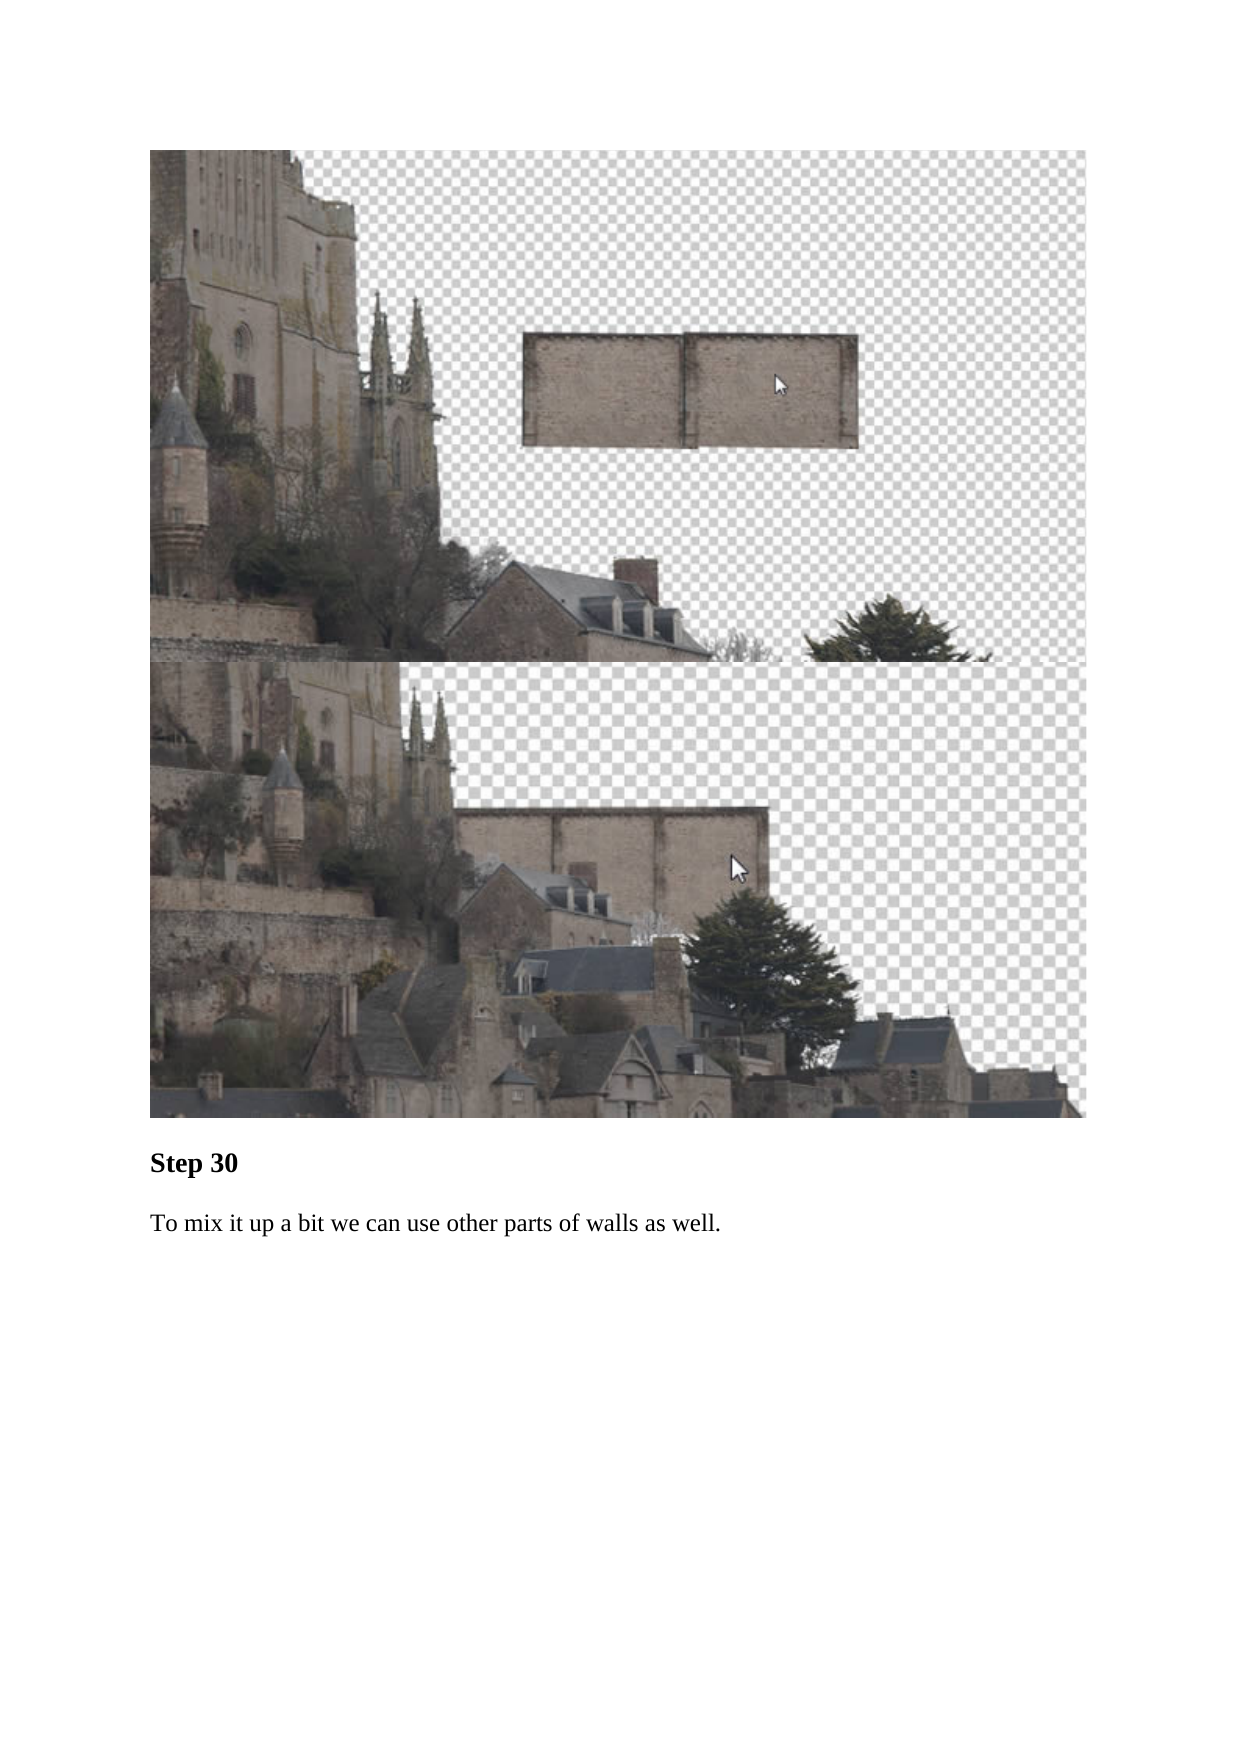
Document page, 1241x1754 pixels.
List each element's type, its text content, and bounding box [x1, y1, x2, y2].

text Step 30 [150, 1146, 1090, 1179]
text To mix it up a bit we can use other parts of walls as well. [150, 1208, 1090, 1237]
picture [150, 150, 1087, 1118]
